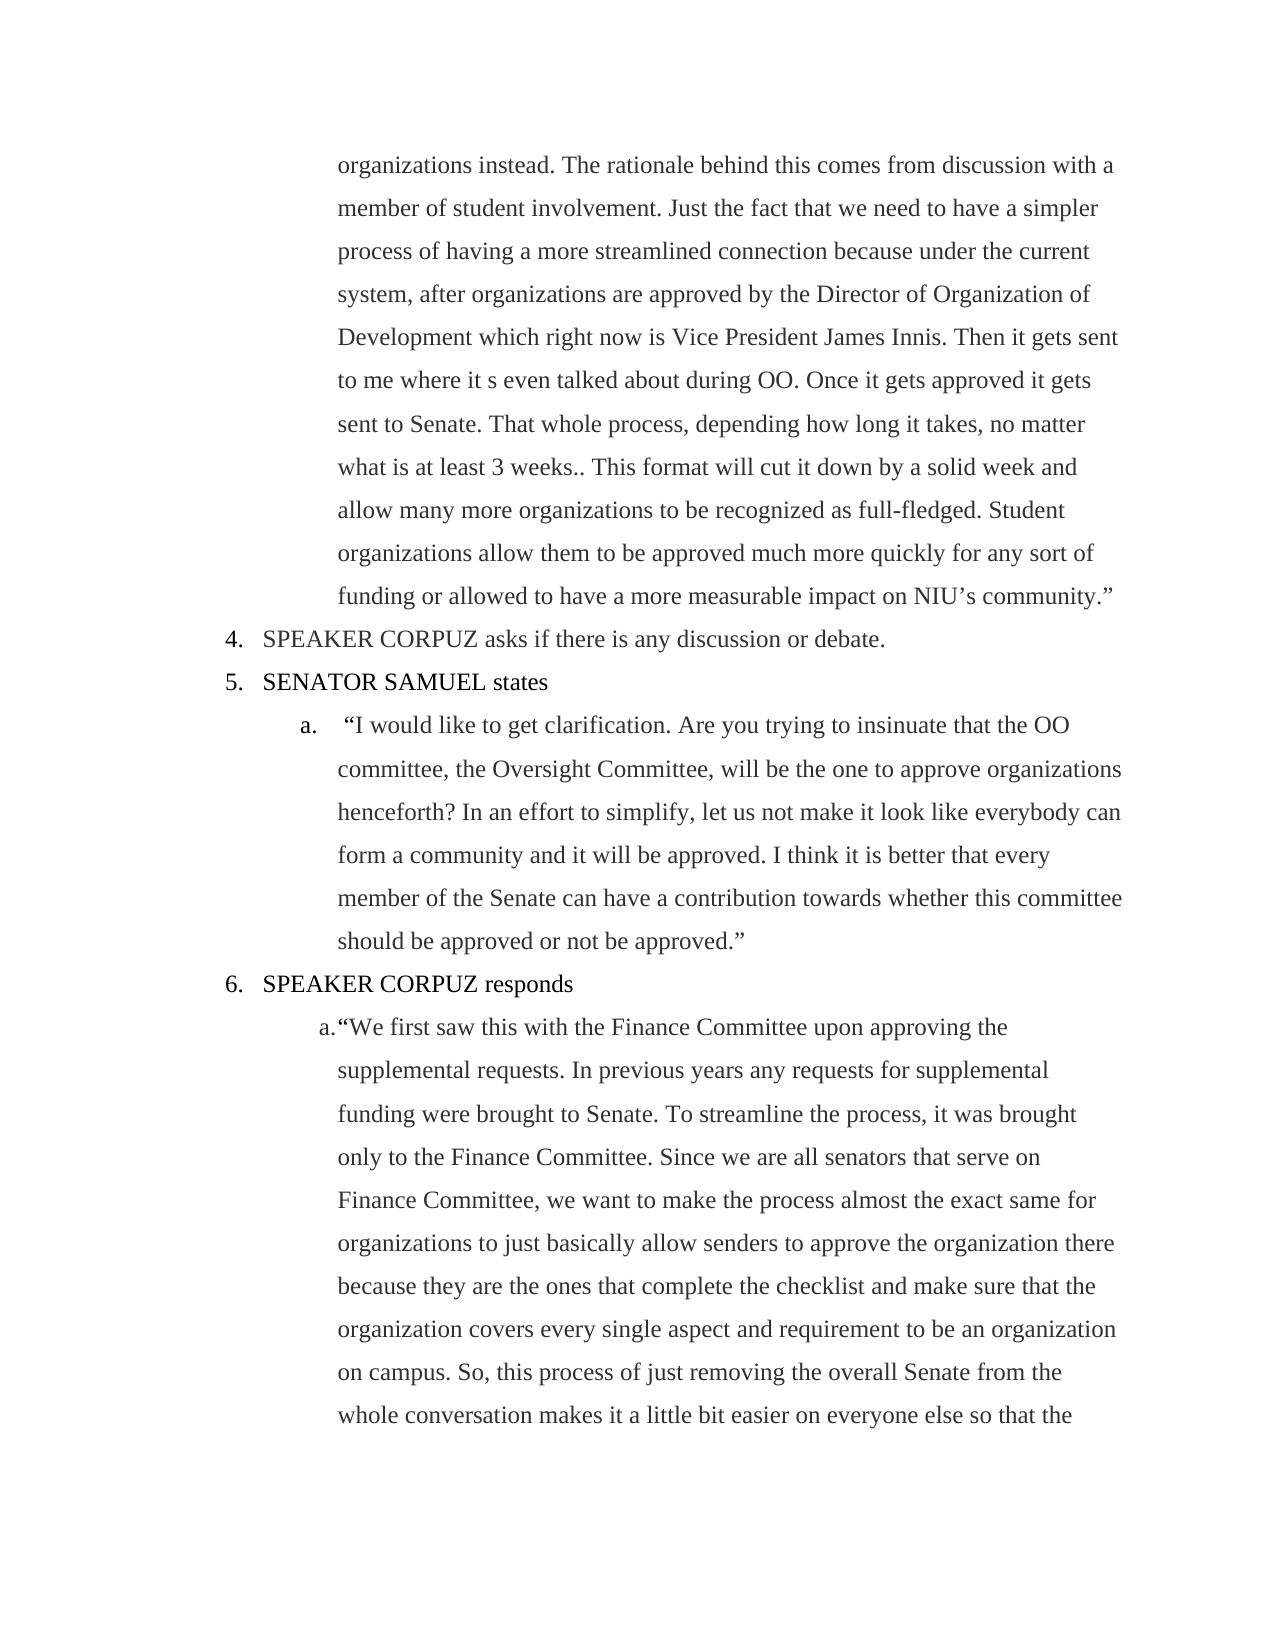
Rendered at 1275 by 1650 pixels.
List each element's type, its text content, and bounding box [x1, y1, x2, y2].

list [319, 1012, 1125, 1429]
list SPEAKER CORPUZ responds [225, 969, 1125, 998]
list SENATOR SAMUEL states [225, 667, 1125, 696]
list “I would like to get clarification. Are you trying to insinuate that the OO committee, the Oversight Committee, will be the one to approve organizations henceforth? In an effort to simplify, let us not make it look like everybody can form a community and it will be approved. I think it is better that every member of the Senate can have a contribution towards whether this committee should be approved or not be approved.” [300, 711, 1125, 955]
list SPEAKER CORPUZ asks if there is any discussion or debate. [225, 624, 1125, 653]
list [319, 150, 1125, 610]
